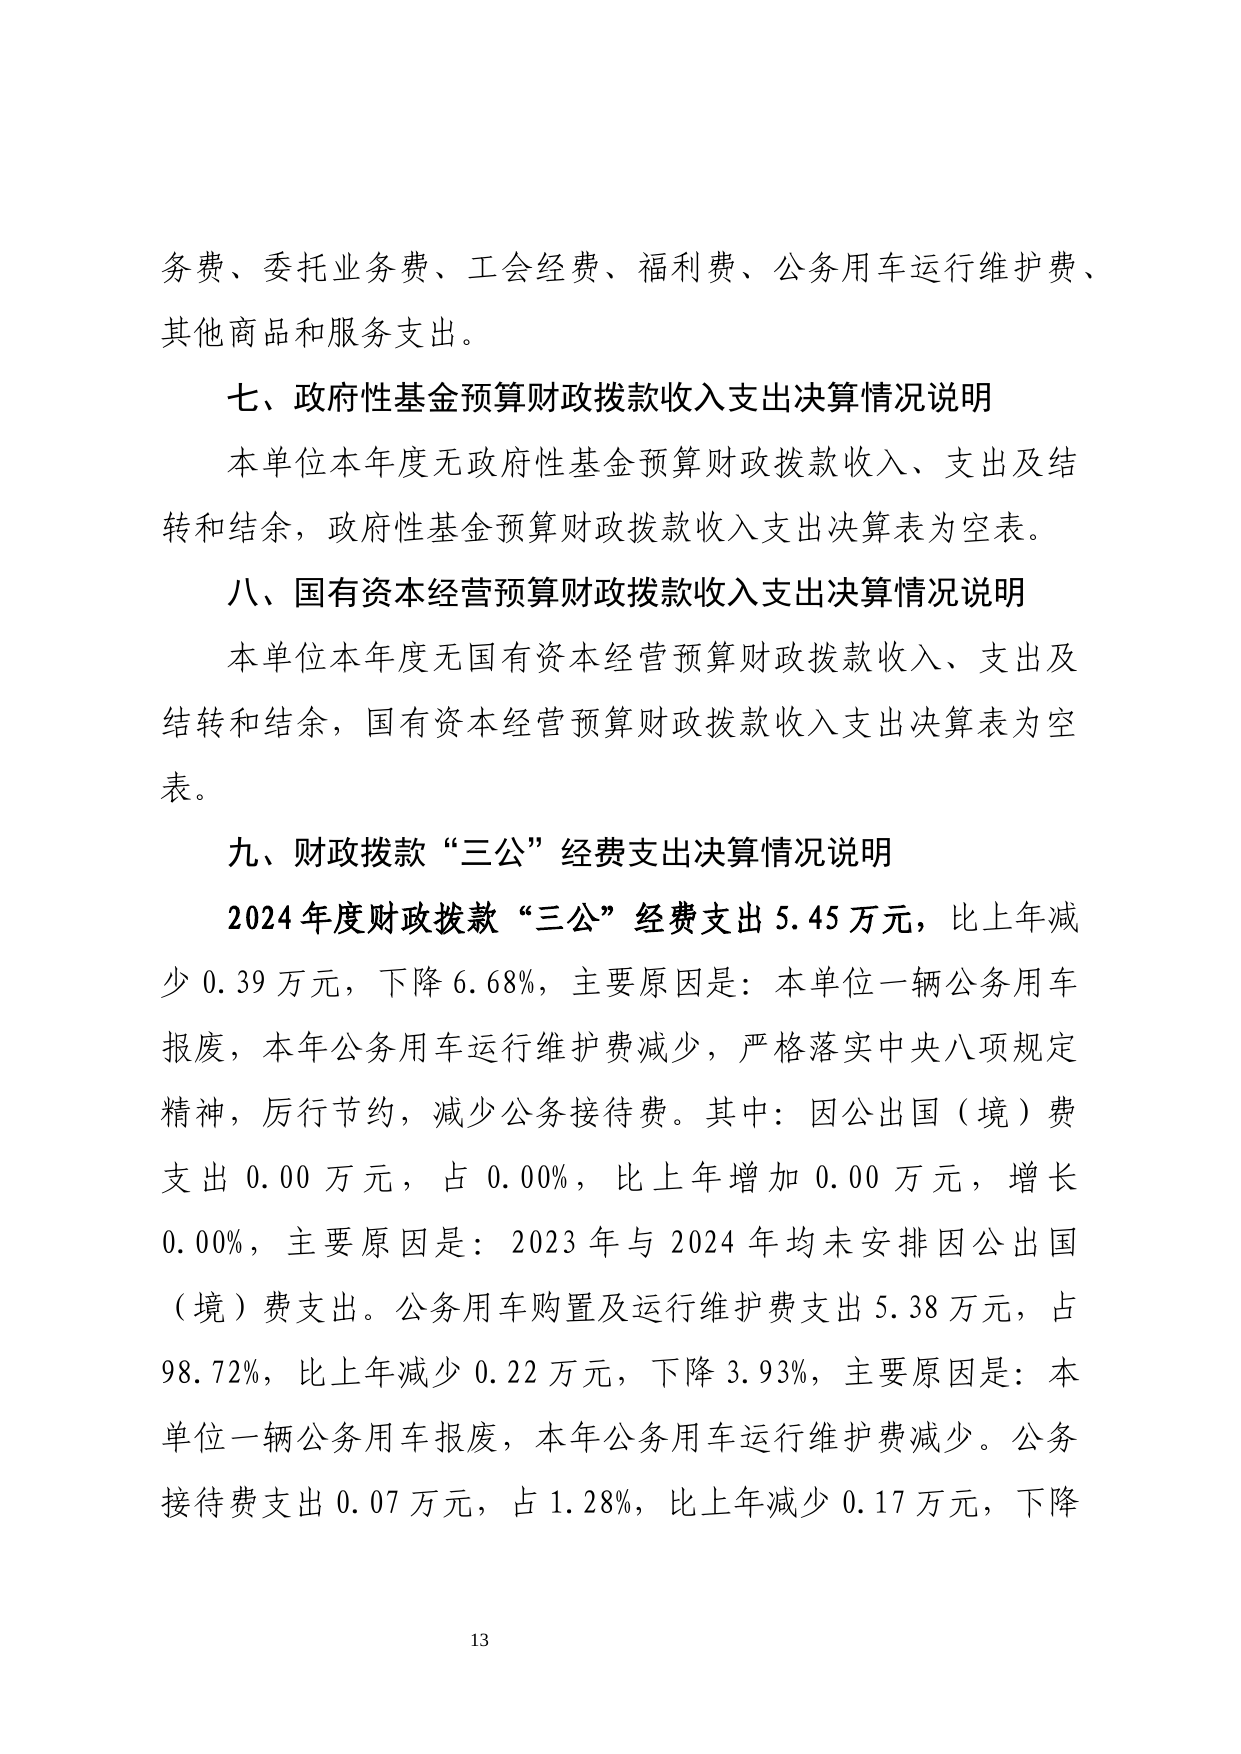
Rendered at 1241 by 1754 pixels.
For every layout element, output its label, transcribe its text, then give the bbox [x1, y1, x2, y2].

text 九、财政拨款“三公”经费支出决算情况说明 [159, 818, 1081, 883]
text 七、政府性基金预算财政拨款收入支出决算情况说明 [159, 363, 1081, 428]
text 八、国有资本经营预算财政拨款收入支出决算情况说明 [159, 558, 1081, 623]
text 本单位本年度无政府性基金预算财政拨款收入、支出及结转和结余，政府性基金预算财政拨款收入支出决算表为空表。 [159, 428, 1081, 558]
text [159, 883, 1081, 1533]
text 本单位本年度无国有资本经营预算财政拨款收入、支出及结转和结余，国有资本经营预算财政拨款收入支出决算表为空表。 [159, 623, 1081, 818]
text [159, 233, 1081, 363]
